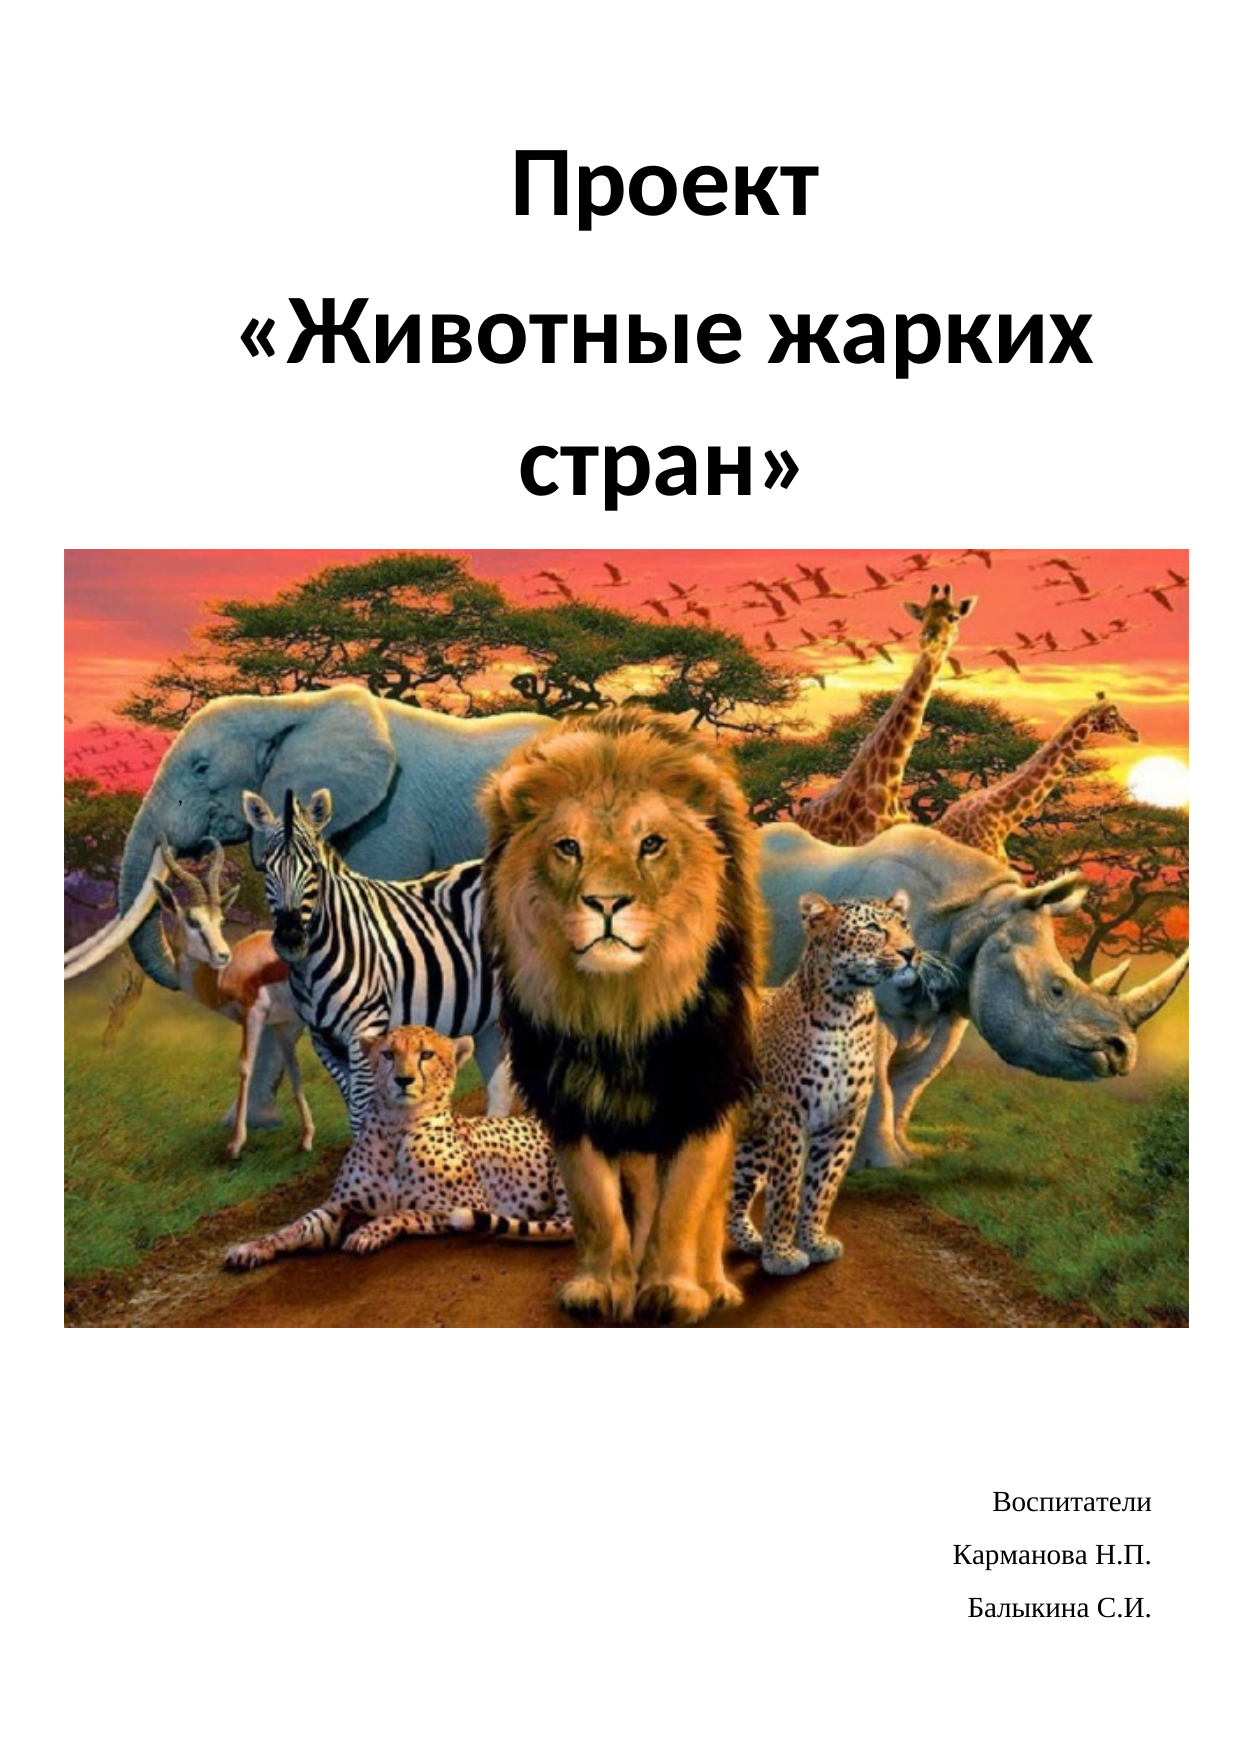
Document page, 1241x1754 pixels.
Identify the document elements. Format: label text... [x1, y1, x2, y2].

text «Животные жарких стран» [177, 267, 1152, 520]
text , [177, 781, 1152, 809]
text Карманова Н.П. [177, 1537, 1152, 1571]
picture [64, 549, 1189, 1328]
text Балыкина С.И. [177, 1590, 1152, 1623]
text Проект [177, 118, 1152, 240]
text Воспитатели [177, 1484, 1152, 1518]
